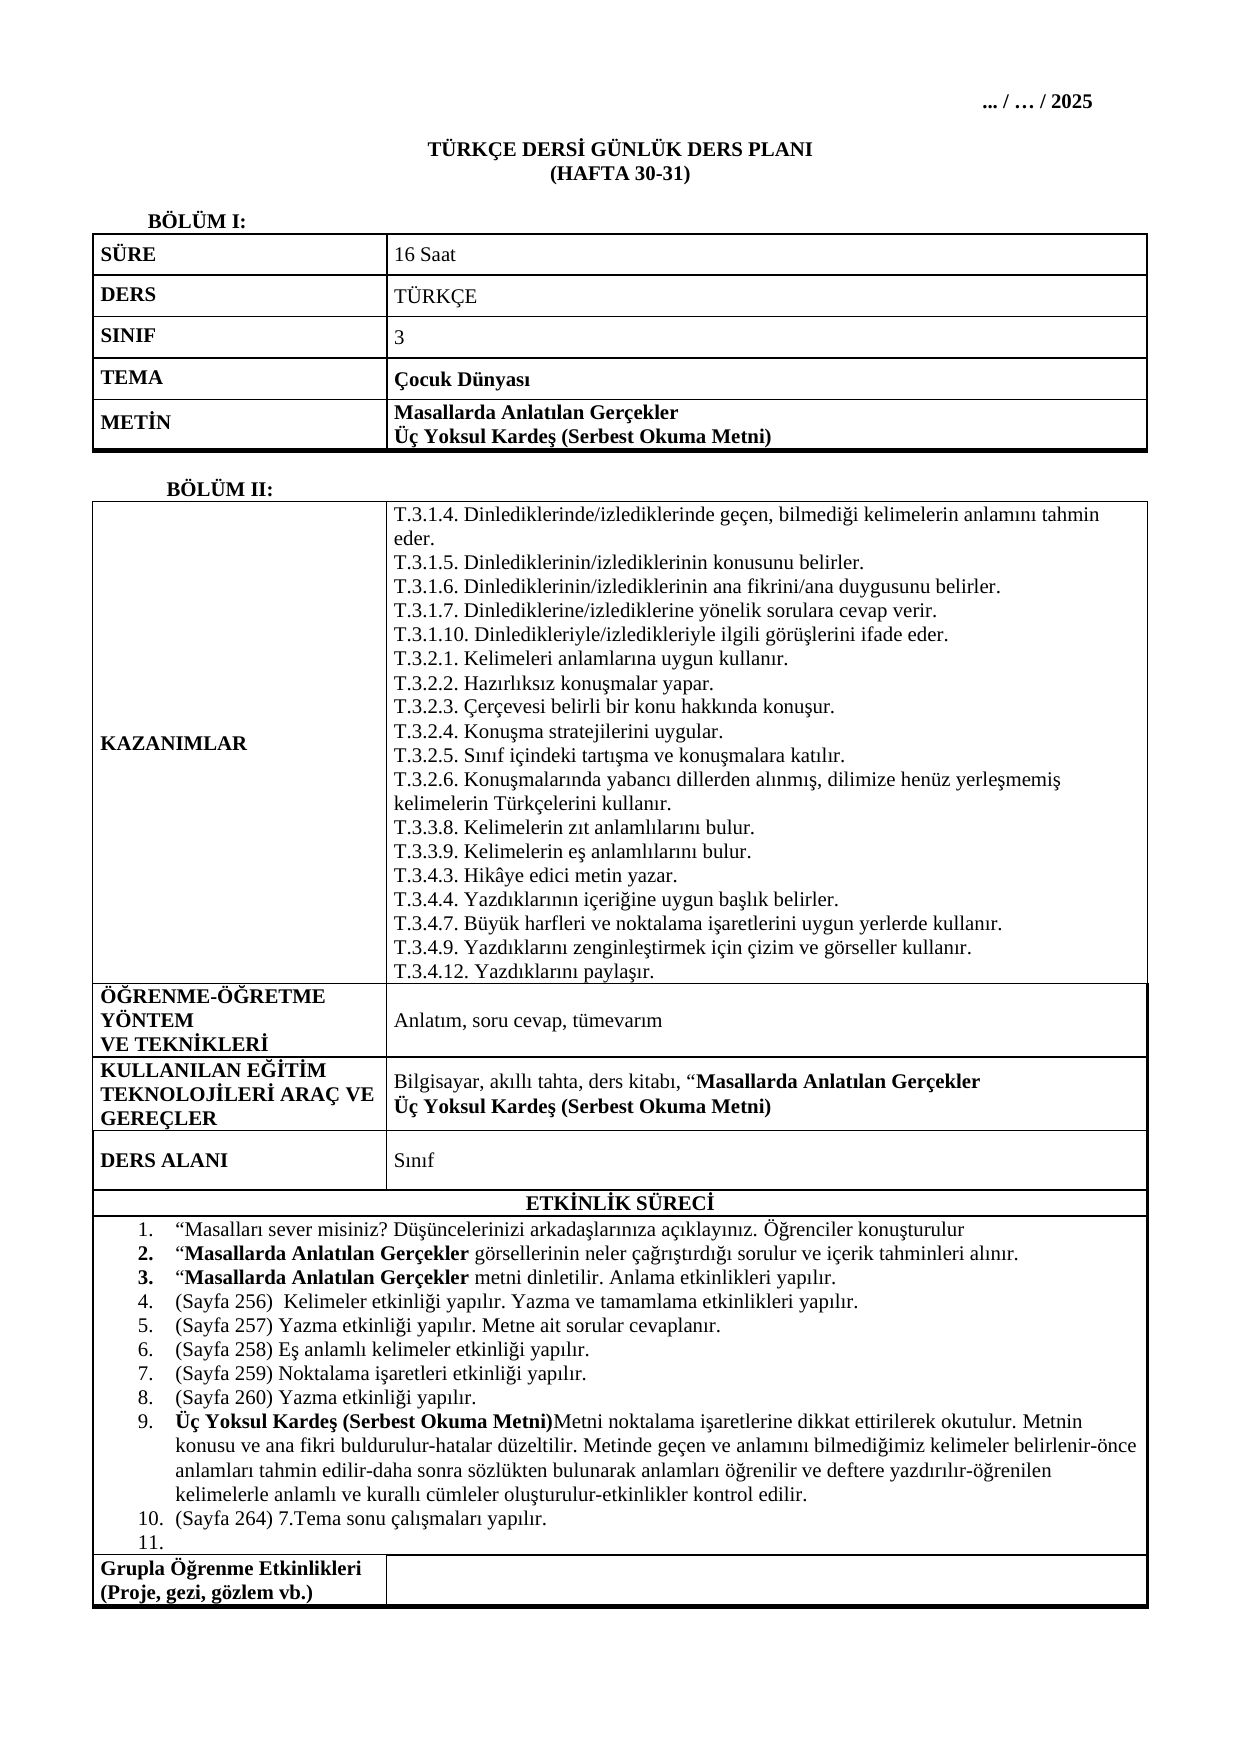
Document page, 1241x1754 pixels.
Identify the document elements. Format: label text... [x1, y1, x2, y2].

table_cell Grupla Öğrenme Etkinlikleri (Proje, gezi, gözlem vb.) [94, 1555, 386, 1604]
text ... / … / 2025 [148, 89, 1092, 113]
text BÖLÜM II: [148, 477, 1092, 501]
text BÖLÜM I: [148, 209, 1092, 233]
text (HAFTA 30-31) [148, 161, 1092, 185]
table_header T.3.1.4. Dinlediklerinde/izlediklerinde geçen, bilmediği kelimelerin anlamını tahmin eder. T.3.1.5. Dinlediklerinin/izlediklerinin konusunu belirler. T.3.1.6. Dinlediklerinin/izlediklerinin ana fikrini/ana duygusunu belirler. T.3.1.7. Dinlediklerine/izlediklerine yönelik sorulara cevap verir. T.3.1.10. Dinledikleriyle/izledikleriyle ilgili görüşlerini ifade eder. T.3.2.1. Kelimeleri anlamlarına uygun kullanır. T.3.2.2. Hazırlıksız konuşmalar yapar. T.3.2.3. Çerçevesi belirli bir konu hakkında konuşur. T.3.2.4. Konuşma stratejilerini uygular. T.3.2.5. Sınıf içindeki tartışma ve konuşmalara katılır. T.3.2.6. Konuşmalarında yabancı dillerden alınmış, dilimize henüz yerleşmemiş kelimelerin Türkçelerini kullanır. T.3.3.8. Kelimelerin zıt anlamlılarını bulur. T.3.3.9. Kelimelerin eş anlamlılarını bulur. T.3.4.3. Hikâye edici metin yazar. T.3.4.4. Yazdıklarının içeriğine uygun başlık belirler. T.3.4.7. Büyük harfleri ve noktalama işaretlerini uygun yerlerde kullanır. T.3.4.9. Yazdıklarını zenginleştirmek için çizim ve görseller kullanır. T.3.4.12. Yazdıklarını paylaşır. [387, 502, 1147, 983]
table_cell Sınıf [387, 1131, 1146, 1189]
table_header 16 Saat [388, 235, 1146, 274]
table_cell ÖĞRENME-ÖĞRETME YÖNTEM VE TEKNİKLERİ [93, 984, 386, 1056]
table_header SÜRE [94, 235, 386, 274]
table_header KAZANIMLAR [93, 502, 386, 983]
table_cell TÜRKÇE [388, 276, 1146, 316]
table_cell METİN [94, 400, 386, 448]
table_cell KULLANILAN EĞİTİM TEKNOLOJİLERİ ARAÇ VE GEREÇLER [93, 1058, 386, 1130]
table_cell Anlatım, soru cevap, tümevarım [387, 984, 1146, 1056]
table_cell TEMA [94, 359, 386, 398]
table_cell “Masalları sever misiniz? Düşüncelerinizi arkadaşlarınıza açıklayınız. Öğrenciler konuşturulur “Masallarda Anlatılan Gerçekler görsellerinin neler çağrıştırdığı sorulur ve içerik tahminleri alınır. “Masallarda Anlatılan Gerçekler metni dinletilir. Anlama etkinlikleri yapılır. (Sayfa 256) Kelimeler etkinliği yapılır. Yazma ve tamamlama etkinlikleri yapılır. (Sayfa 257) Yazma etkinliği yapılır. Metne ait sorular cevaplanır. (Sayfa 258) Eş anlamlı kelimeler etkinliği yapılır. (Sayfa 259) Noktalama işaretleri etkinliği yapılır. (Sayfa 260) Yazma etkinliği yapılır. Üç Yoksul Kardeş (Serbest Okuma Metni)Metni noktalama işaretlerine dikkat ettirilerek okutulur. Metnin konusu ve ana fikri buldurulur-hatalar düzeltilir. Metinde geçen ve anlamını bilmediğimiz kelimeler belirlenir-önce anlamları tahmin edilir-daha sonra sözlükten bulunarak anlamları öğrenilir ve deftere yazdırılır-öğrenilen kelimelerle anlamlı ve kurallı cümleler oluşturulur-etkinlikler kontrol edilir. (Sayfa 264) 7.Tema sonu çalışmaları yapılır. [94, 1217, 1146, 1554]
table_cell DERS [94, 276, 386, 316]
table_cell 3 [388, 317, 1146, 357]
table_cell DERS ALANI [94, 1131, 386, 1189]
table_cell ETKİNLİK SÜRECİ [94, 1191, 1146, 1215]
text TÜRKÇE DERSİ GÜNLÜK DERS PLANI [148, 137, 1092, 161]
table_cell Çocuk Dünyası [388, 359, 1146, 398]
table_cell SINIF [94, 317, 386, 357]
table_cell [387, 1556, 1146, 1604]
table_cell Bilgisayar, akıllı tahta, ders kitabı, “Masallarda Anlatılan Gerçekler Üç Yoksul Kardeş (Serbest Okuma Metni) [387, 1058, 1146, 1130]
table_cell Masallarda Anlatılan Gerçekler Üç Yoksul Kardeş (Serbest Okuma Metni) [388, 400, 1146, 448]
